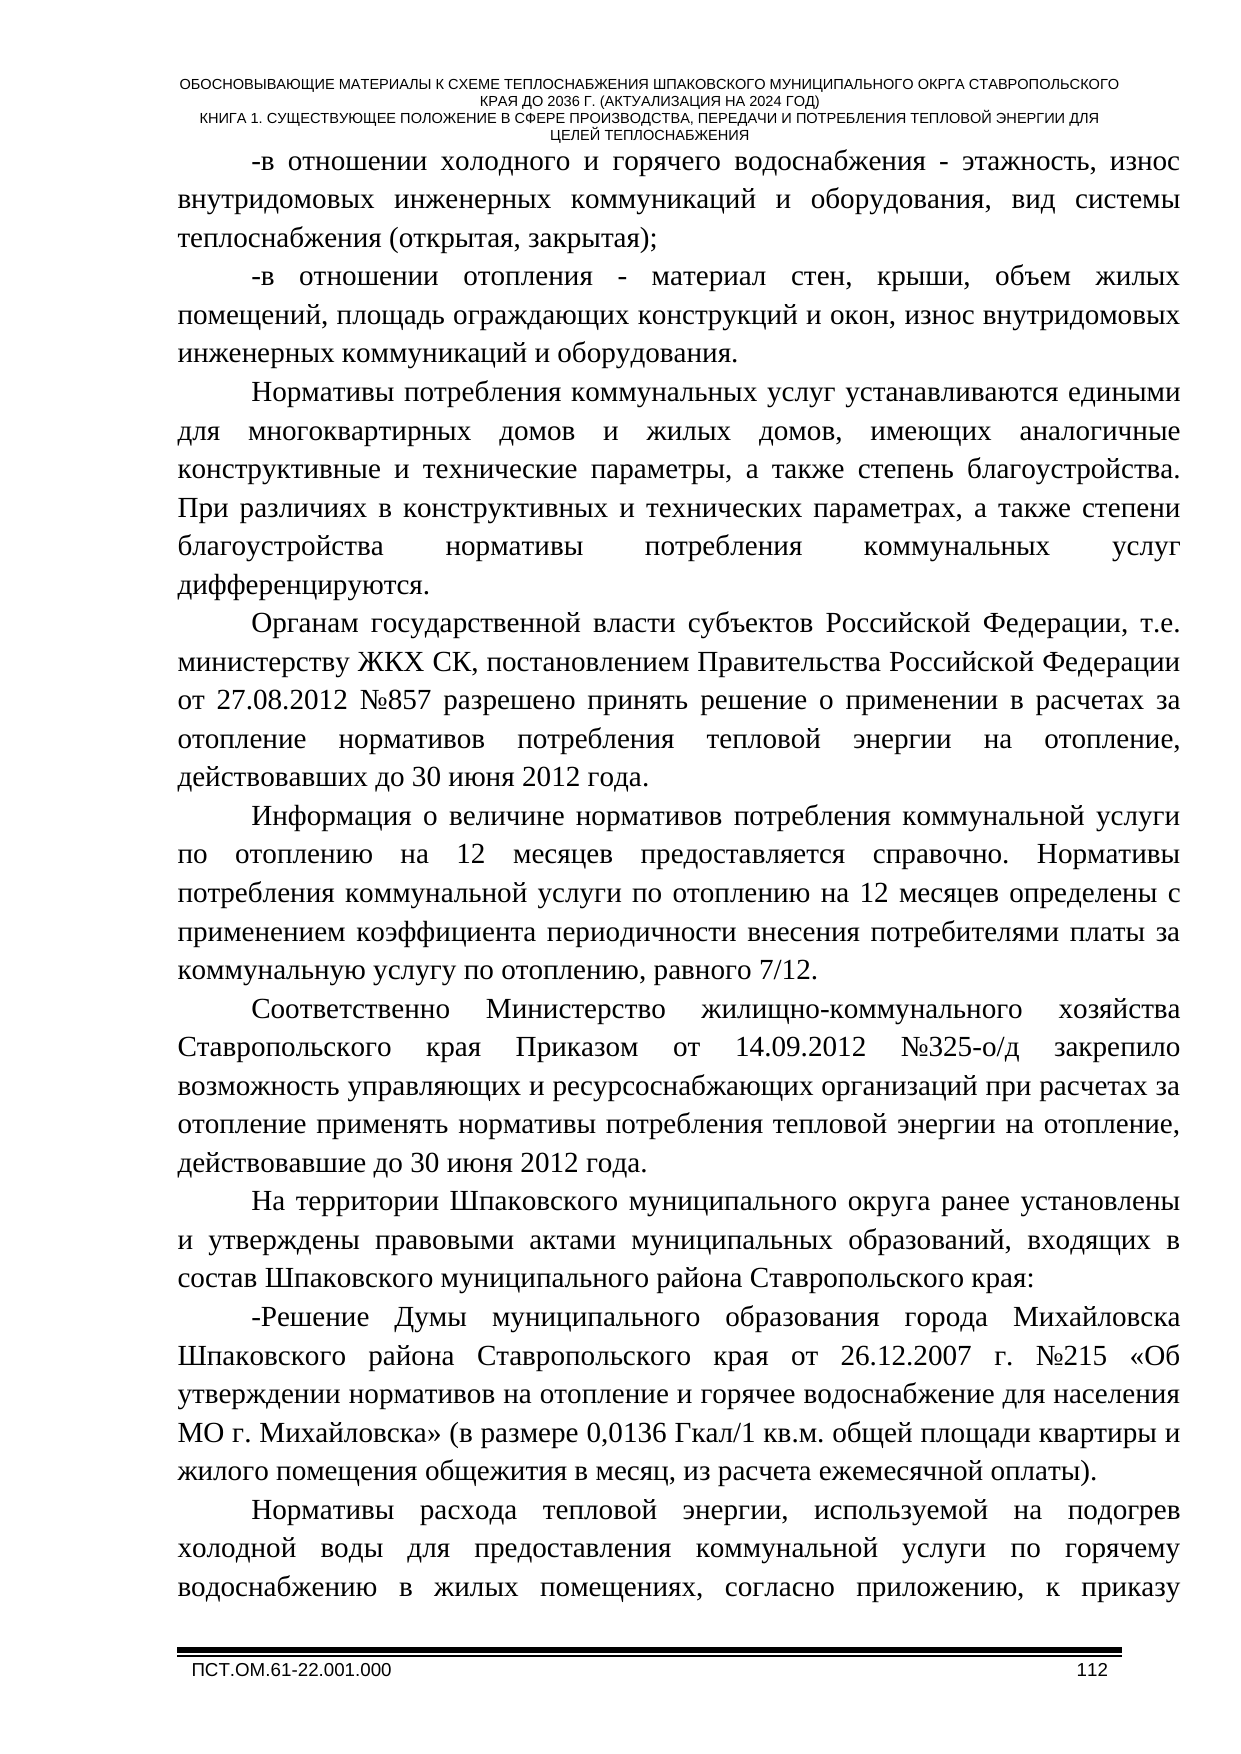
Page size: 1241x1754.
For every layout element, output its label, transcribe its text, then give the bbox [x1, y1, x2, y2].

text Органам государственной власти субъектов Российской Федерации, т.е. министерству ЖКХ СК, постановлением Правительства Российской Федерации от 27.08.2012 №857 разрешено принять решение о применении в расчетах за отопление нормативов потребления тепловой энергии на отопление, действовавших до 30 июня 2012 года. [177, 605, 1181, 644]
text На территории Шпаковского муниципального округа ранее установлены и утверждены правовыми актами муниципальных образований, входящих в состав Шпаковского муниципального района Ставропольского края: [177, 1256, 1181, 1294]
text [177, 1492, 1181, 1530]
text -в отношении холодного и горячего водоснабжения - этажность, износ внутридомовых инженерных коммуникаций и оборудования, вид системы теплоснабжения (открытая, закрытая); [177, 215, 1181, 253]
text Информация о величине нормативов потребления коммунальной услуги по отоплению на 12 месяцев предоставляется справочно. Нормативы потребления коммунальной услуги по отоплению на 12 месяцев определены с применением коэффициента периодичности внесения потребителями платы за коммунальную услугу по отоплению, равного 7/12. [177, 947, 1181, 986]
text Нормативы потребления коммунальных услуг устанавливаются едиными для многоквартирных домов и жилых домов, имеющих аналогичные конструктивные и технические параметры, а также степень благоустройства. При различиях в конструктивных и технических параметрах, а также степени благоустройства нормативы потребления коммунальных услуг дифференцируются. [177, 562, 1181, 600]
text Соответственно Министерство жилищно-коммунального хозяйства Ставропольского края Приказом от 14.09.2012 №325-о/д закрепило возможность управляющих и ресурсоснабжающих организаций при расчетах за отопление применять нормативы потребления тепловой энергии на отопление, действовавшие до 30 июня 2012 года. [177, 1140, 1181, 1178]
text Нормативы потребления коммунальных услуг устанавливаются едиными для многоквартирных домов и жилых домов, имеющих аналогичные конструктивные и технические параметры, а также степень благоустройства. При различиях в конструктивных и технических параметрах, а также степени благоустройства нормативы потребления коммунальных услуг дифференцируются. [177, 374, 1181, 413]
text -Решение Думы муниципального образования города Михайловска Шпаковского района Ставропольского края от 26.12.2007 г. №215 «Об утверждении нормативов на отопление и горячее водоснабжение для населения МО г. Михайловска» (в размере 0,0136 Гкал/1 кв.м. общей площади квартиры и жилого помещения общежития в месяц, из расчета ежемесячной оплаты). [177, 1448, 1181, 1487]
text -Решение Думы муниципального образования города Михайловска Шпаковского района Ставропольского края от 26.12.2007 г. №215 «Об утверждении нормативов на отопление и горячее водоснабжение для населения МО г. Михайловска» (в размере 0,0136 Гкал/1 кв.м. общей площади квартиры и жилого помещения общежития в месяц, из расчета ежемесячной оплаты). [177, 1299, 1181, 1338]
text Органам государственной власти субъектов Российской Федерации, т.е. министерству ЖКХ СК, постановлением Правительства Российской Федерации от 27.08.2012 №857 разрешено принять решение о применении в расчетах за отопление нормативов потребления тепловой энергии на отопление, действовавших до 30 июня 2012 года. [177, 754, 1181, 793]
text -в отношении холодного и горячего водоснабжения - этажность, износ внутридомовых инженерных коммуникаций и оборудования, вид системы теплоснабжения (открытая, закрытая); [177, 143, 1181, 181]
text Соответственно Министерство жилищно-коммунального хозяйства Ставропольского края Приказом от 14.09.2012 №325-о/д закрепило возможность управляющих и ресурсоснабжающих организаций при расчетах за отопление применять нормативы потребления тепловой энергии на отопление, действовавшие до 30 июня 2012 года. [177, 991, 1181, 1029]
text Информация о величине нормативов потребления коммунальной услуги по отоплению на 12 месяцев предоставляется справочно. Нормативы потребления коммунальной услуги по отоплению на 12 месяцев определены с применением коэффициента периодичности внесения потребителями платы за коммунальную услугу по отоплению, равного 7/12. [177, 798, 1181, 837]
text На территории Шпаковского муниципального округа ранее установлены и утверждены правовыми актами муниципальных образований, входящих в состав Шпаковского муниципального района Ставропольского края: [177, 1183, 1181, 1222]
text -в отношении отопления - материал стен, крыши, объем жилых помещений, площадь ограждающих конструкций и окон, износ внутридомовых инженерных коммуникаций и оборудования. [177, 258, 1181, 297]
text -в отношении отопления - материал стен, крыши, объем жилых помещений, площадь ограждающих конструкций и окон, износ внутридомовых инженерных коммуникаций и оборудования. [177, 331, 1181, 369]
